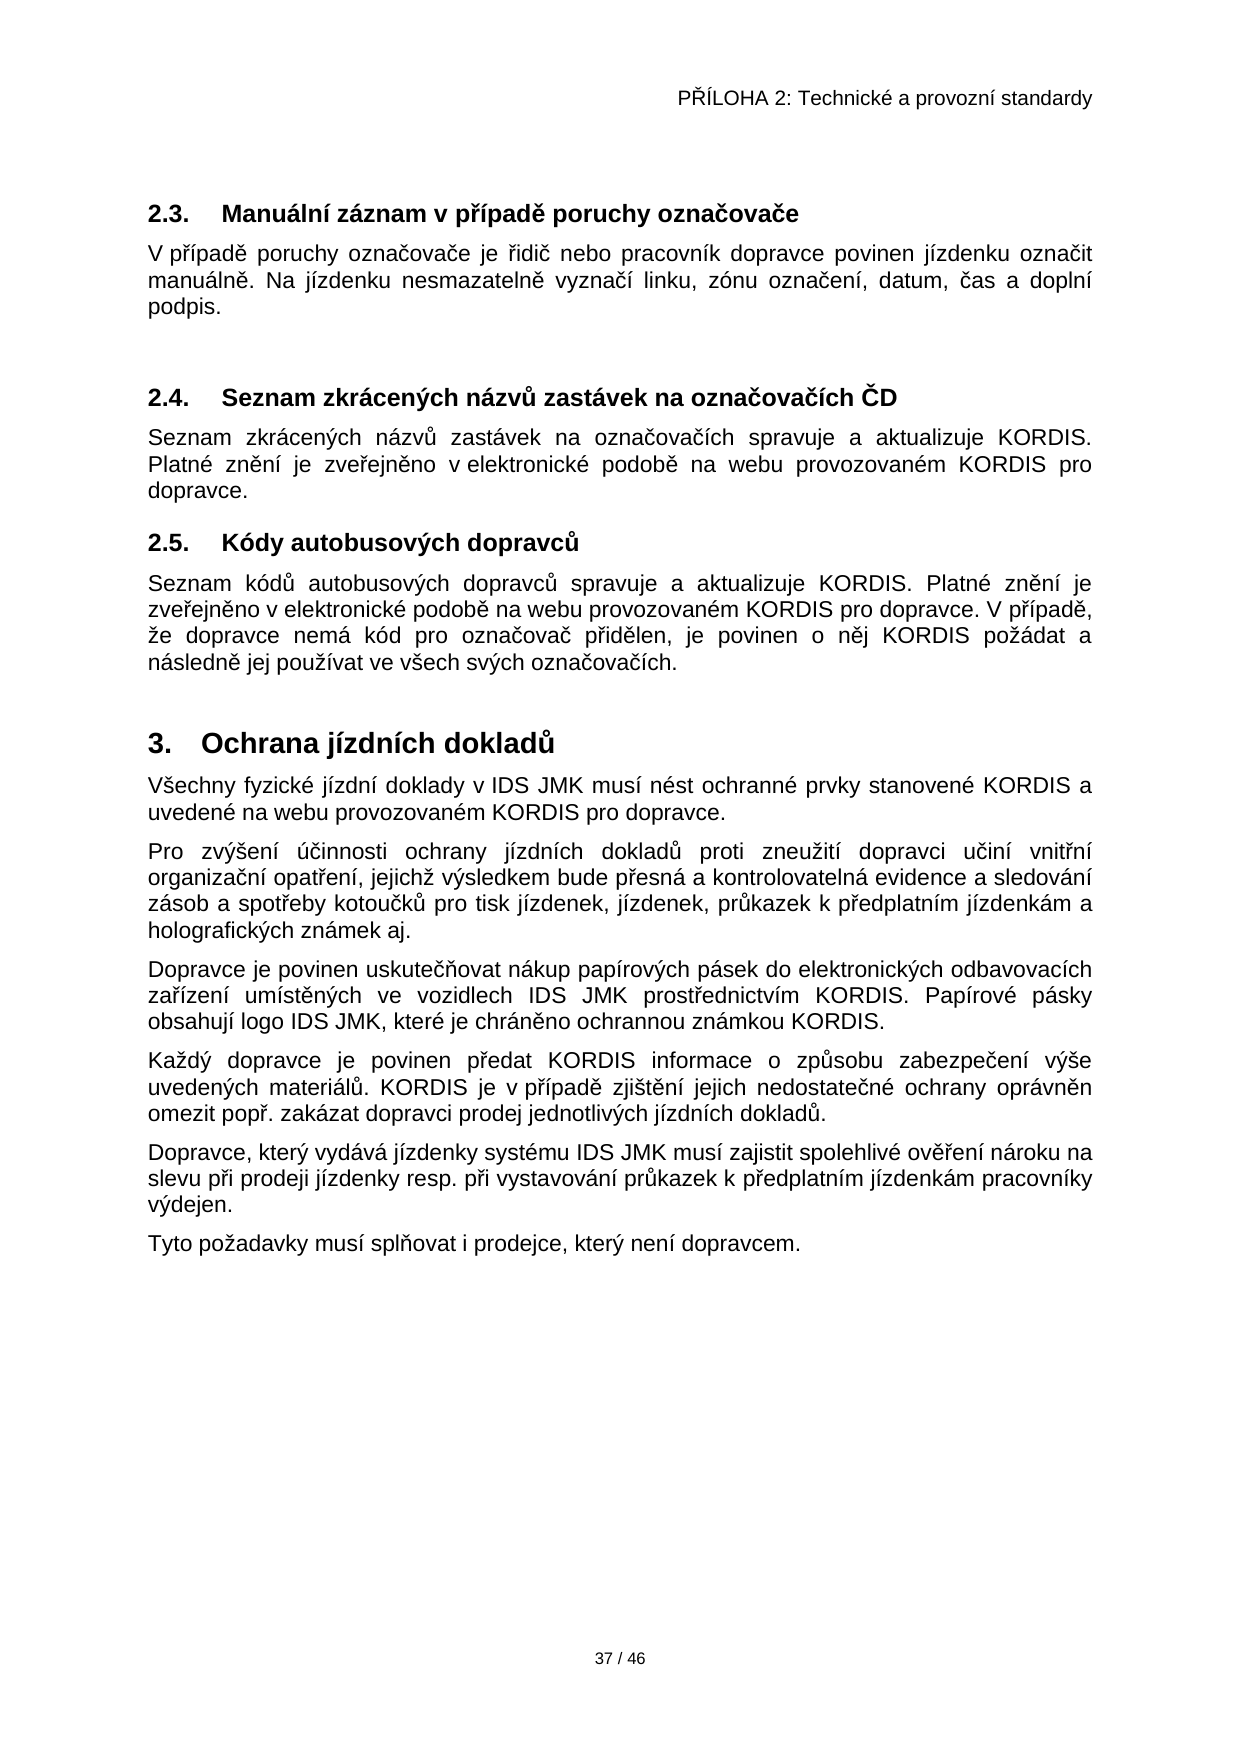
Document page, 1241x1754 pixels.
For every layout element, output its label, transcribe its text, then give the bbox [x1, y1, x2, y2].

text Tyto požadavky musí splňovat i prodejce, který není dopravcem. [148, 1230, 1093, 1257]
text Všechny fyzické jízdní doklady v IDS JMK musí nést ochranné prvky stanovené KORDIS a uvedené na webu provozovaném KORDIS pro dopravce. [148, 772, 1093, 825]
text Dopravce je povinen uskutečňovat nákup papírových pásek do elektronických odbavovacích zařízení umístěných ve vozidlech IDS JMK prostřednictvím KORDIS. Papírové pásky obsahují logo IDS JMK, které je chráněno ochrannou známkou KORDIS. [148, 956, 1093, 1035]
subtitle Manuální záznam v případě poruchy označovače [148, 199, 1093, 228]
text Každý dopravce je povinen předat KORDIS informace o způsobu zabezpečení výše uvedených materiálů. KORDIS je v případě zjištění jejich nedostatečné ochrany oprávněn omezit popř. zakázat dopravci prodej jednotlivých jízdních dokladů. [148, 1047, 1093, 1126]
subtitle Seznam zkrácených názvů zastávek na označovačích ČD [148, 383, 1093, 412]
subtitle Ochrana jízdních dokladů [148, 726, 1093, 760]
text Dopravce, který vydává jízdenky systému IDS JMK musí zajistit spolehlivé ověření nároku na slevu při prodeji jízdenky resp. při vystavování průkazek k předplatním jízdenkám pracovníky výdejen. [148, 1139, 1093, 1218]
text Seznam kódů autobusových dopravců spravuje a aktualizuje KORDIS. Platné znění je zveřejněno v elektronické podobě na webu provozovaném KORDIS pro dopravce. V případě, že dopravce nemá kód pro označovač přidělen, je povinen o něj KORDIS požádat a následně jej používat ve všech svých označovačích. [148, 570, 1093, 675]
text Pro zvýšení účinnosti ochrany jízdních dokladů proti zneužití dopravci učiní vnitřní organizační opatření, jejichž výsledkem bude přesná a kontrolovatelná evidence a sledování zásob a spotřeby kotoučků pro tisk jízdenek, jízdenek, průkazek k předplatním jízdenkám a holografických známek aj. [148, 838, 1093, 943]
text V případě poruchy označovače je řidič nebo pracovník dopravce povinen jízdenku označit manuálně. Na jízdenku nesmazatelně vyznačí linku, zónu označení, datum, čas a doplní podpis. [148, 240, 1093, 319]
text Seznam zkrácených názvů zastávek na označovačích spravuje a aktualizuje KORDIS. Platné znění je zveřejněno v elektronické podobě na webu provozovaném KORDIS pro dopravce. [148, 424, 1093, 503]
subtitle Kódy autobusových dopravců [148, 528, 1093, 557]
